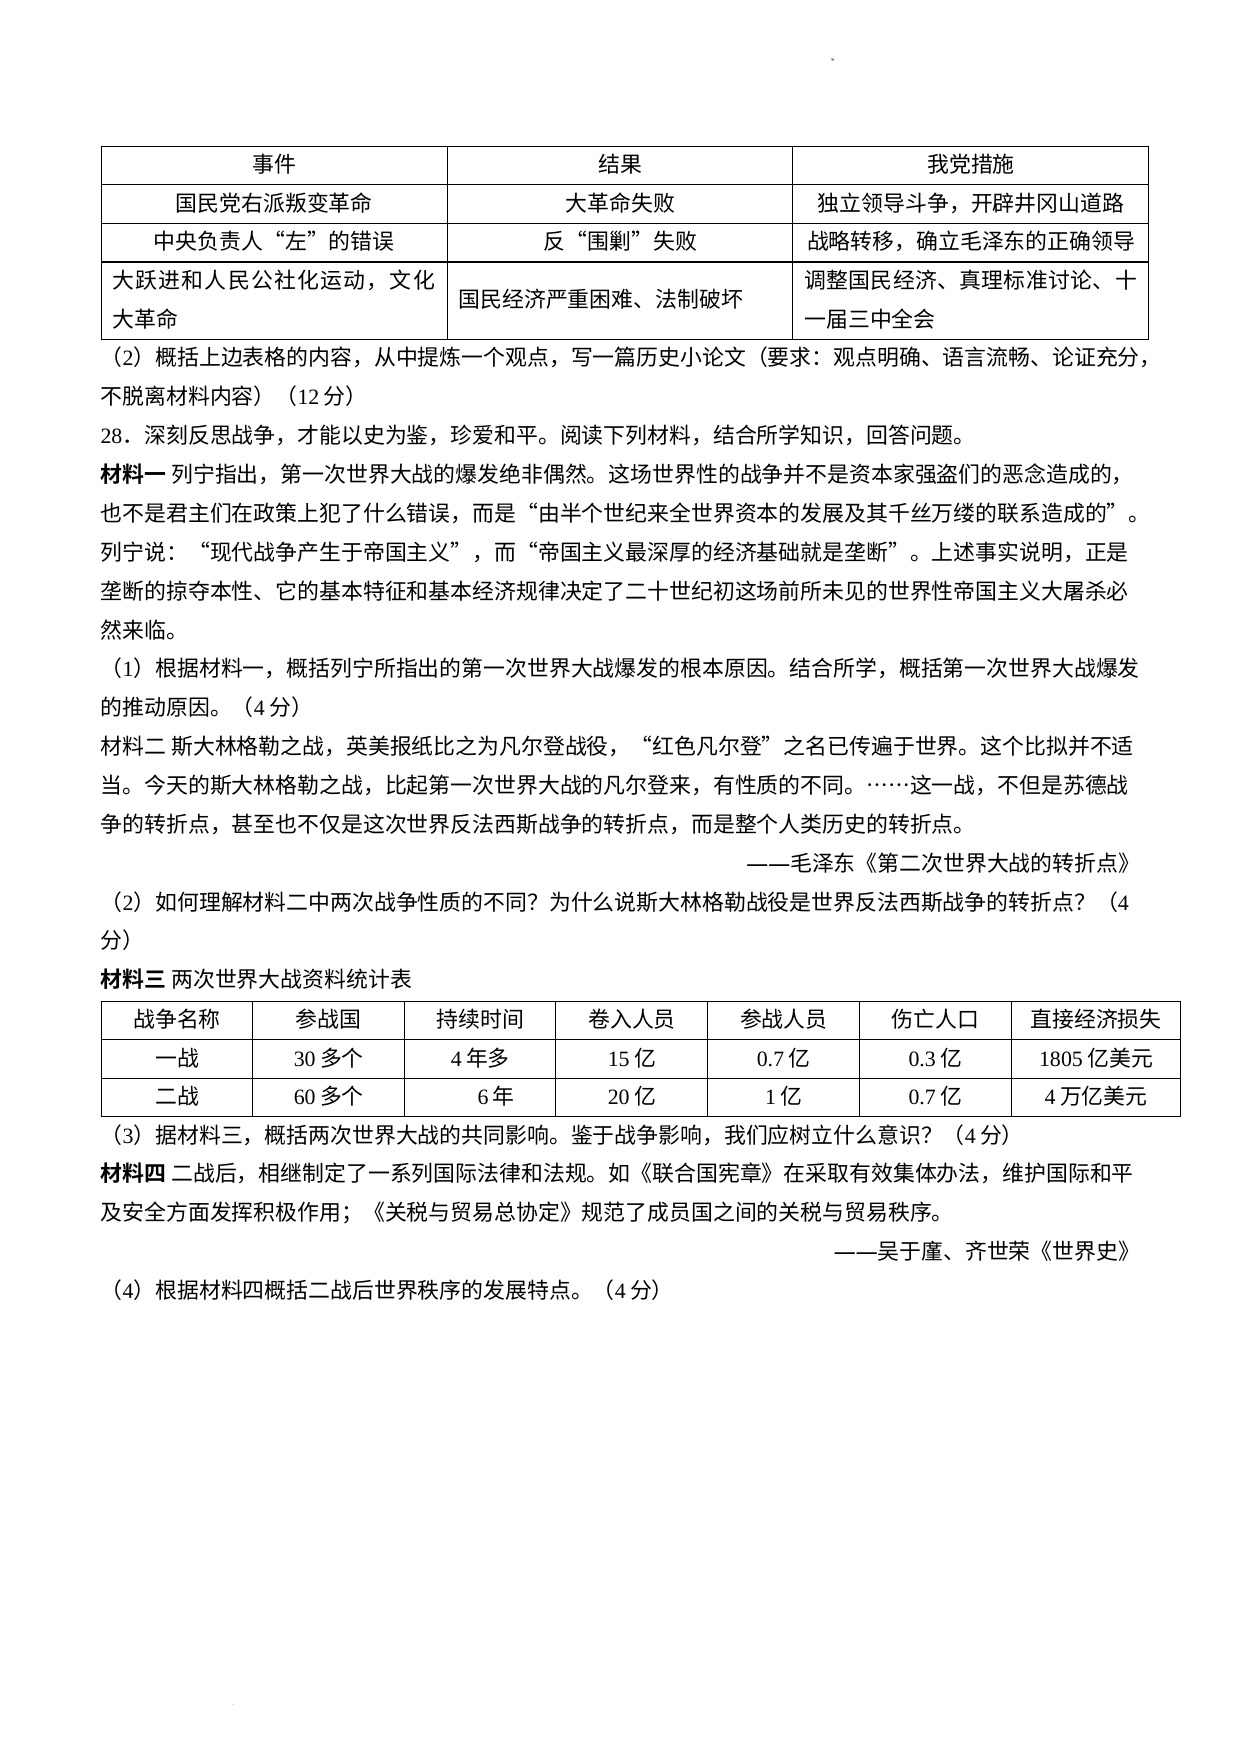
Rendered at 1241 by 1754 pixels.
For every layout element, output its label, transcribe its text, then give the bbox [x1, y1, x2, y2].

table_cell 大革命失败 [448, 185, 792, 223]
table_header 伤亡人口 [860, 1002, 1011, 1039]
text 材料四 二战后，相继制定了一系列国际法律和法规。如《联合国宪章》在采取有效集体办法，维护国际和平及安全方面发挥积极作用；《关税与贸易总协定》规范了成员国之间的关税与贸易秩序。 [100, 1156, 1140, 1227]
table_cell 1805亿美元 [1012, 1040, 1180, 1078]
table_header 战争名称 [102, 1002, 252, 1039]
table_cell 一战 [102, 1040, 252, 1078]
table_cell 二战 [102, 1079, 252, 1116]
table_cell 6年 [405, 1079, 555, 1116]
text 材料一 列宁指出，第一次世界大战的爆发绝非偶然。这场世界性的战争并不是资本家强盗们的恶念造成的，也不是君主们在政策上犯了什么错误，而是“由半个世纪来全世界资本的发展及其千丝万缕的联系造成的”。列宁说：“现代战争产生于帝国主义”，而“帝国主义最深厚的经济基础就是垄断”。上述事实说明，正是垄断的掠夺本性、它的基本特征和基本经济规律决定了二十世纪初这场前所未见的世界性帝国主义大屠杀必然来临。 [100, 456, 1140, 645]
table_cell 20亿 [556, 1079, 707, 1116]
text （4）根据材料四概括二战后世界秩序的发展特点。（4分） [100, 1273, 1140, 1305]
text 材料二 斯大林格勒之战，英美报纸比之为凡尔登战役，“红色凡尔登”之名已传遍于世界。这个比拟并不适当。今天的斯大林格勒之战，比起第一次世界大战的凡尔登来，有性质的不同。……这一战，不但是苏德战争的转折点，甚至也不仅是这次世界反法西斯战争的转折点，而是整个人类历史的转折点。 [100, 729, 1140, 839]
table_cell 中央负责人“左”的错误 [102, 224, 447, 261]
table_cell 30多个 [253, 1040, 404, 1078]
table_cell 调整国民经济、真理标准讨论、十一届三中全会 [793, 263, 1148, 339]
table_header 持续时间 [405, 1002, 555, 1039]
table_cell 0.3亿 [860, 1040, 1011, 1078]
table_cell 1亿 [708, 1079, 859, 1116]
table_cell 战略转移，确立毛泽东的正确领导 [793, 224, 1148, 261]
table_cell 4万亿美元 [1012, 1079, 1180, 1116]
table_cell 60多个 [253, 1079, 404, 1116]
text （1）根据材料一，概括列宁所指出的第一次世界大战爆发的根本原因。结合所学，概括第一次世界大战爆发的推动原因。（4分） [100, 651, 1140, 722]
table_header 卷入人员 [556, 1002, 707, 1039]
text （2）概括上边表格的内容，从中提炼一个观点，写一篇历史小论文（要求：观点明确、语言流畅、论证充分，不脱离材料内容）（12分） [100, 340, 1140, 411]
table_header 参战人员 [708, 1002, 859, 1039]
text 材料三 两次世界大战资料统计表 [100, 962, 1140, 994]
table_cell 国民党右派叛变革命 [102, 185, 447, 223]
text ——吴于廑、齐世荣《世界史》 [100, 1234, 1140, 1266]
table_cell 反“围剿”失败 [448, 224, 792, 261]
table_header 直接经济损失 [1012, 1002, 1180, 1039]
table_cell 4年多 [405, 1040, 555, 1078]
table_header 参战国 [253, 1002, 404, 1039]
table_header 我党措施 [793, 147, 1148, 184]
table_header 结果 [448, 147, 792, 184]
table_cell 大跃进和人民公社化运动，文化大革命 [102, 263, 447, 339]
text ——毛泽东《第二次世界大战的转折点》 [100, 845, 1140, 878]
text 28．深刻反思战争，才能以史为鉴，珍爱和平。阅读下列材料，结合所学知识，回答问题。 [100, 418, 1140, 450]
table_header 事件 [102, 147, 447, 184]
table_cell 国民经济严重困难、法制破坏 [448, 263, 792, 339]
text （3）据材料三，概括两次世界大战的共同影响。鉴于战争影响，我们应树立什么意识？（4分） [100, 1117, 1140, 1150]
text （2）如何理解材料二中两次战争性质的不同？为什么说斯大林格勒战役是世界反法西斯战争的转折点？（4分） [100, 884, 1140, 956]
table_cell 0.7亿 [708, 1040, 859, 1078]
table_cell 15亿 [556, 1040, 707, 1078]
table_cell 0.7亿 [860, 1079, 1011, 1116]
table_cell 独立领导斗争，开辟井冈山道路 [793, 185, 1148, 223]
